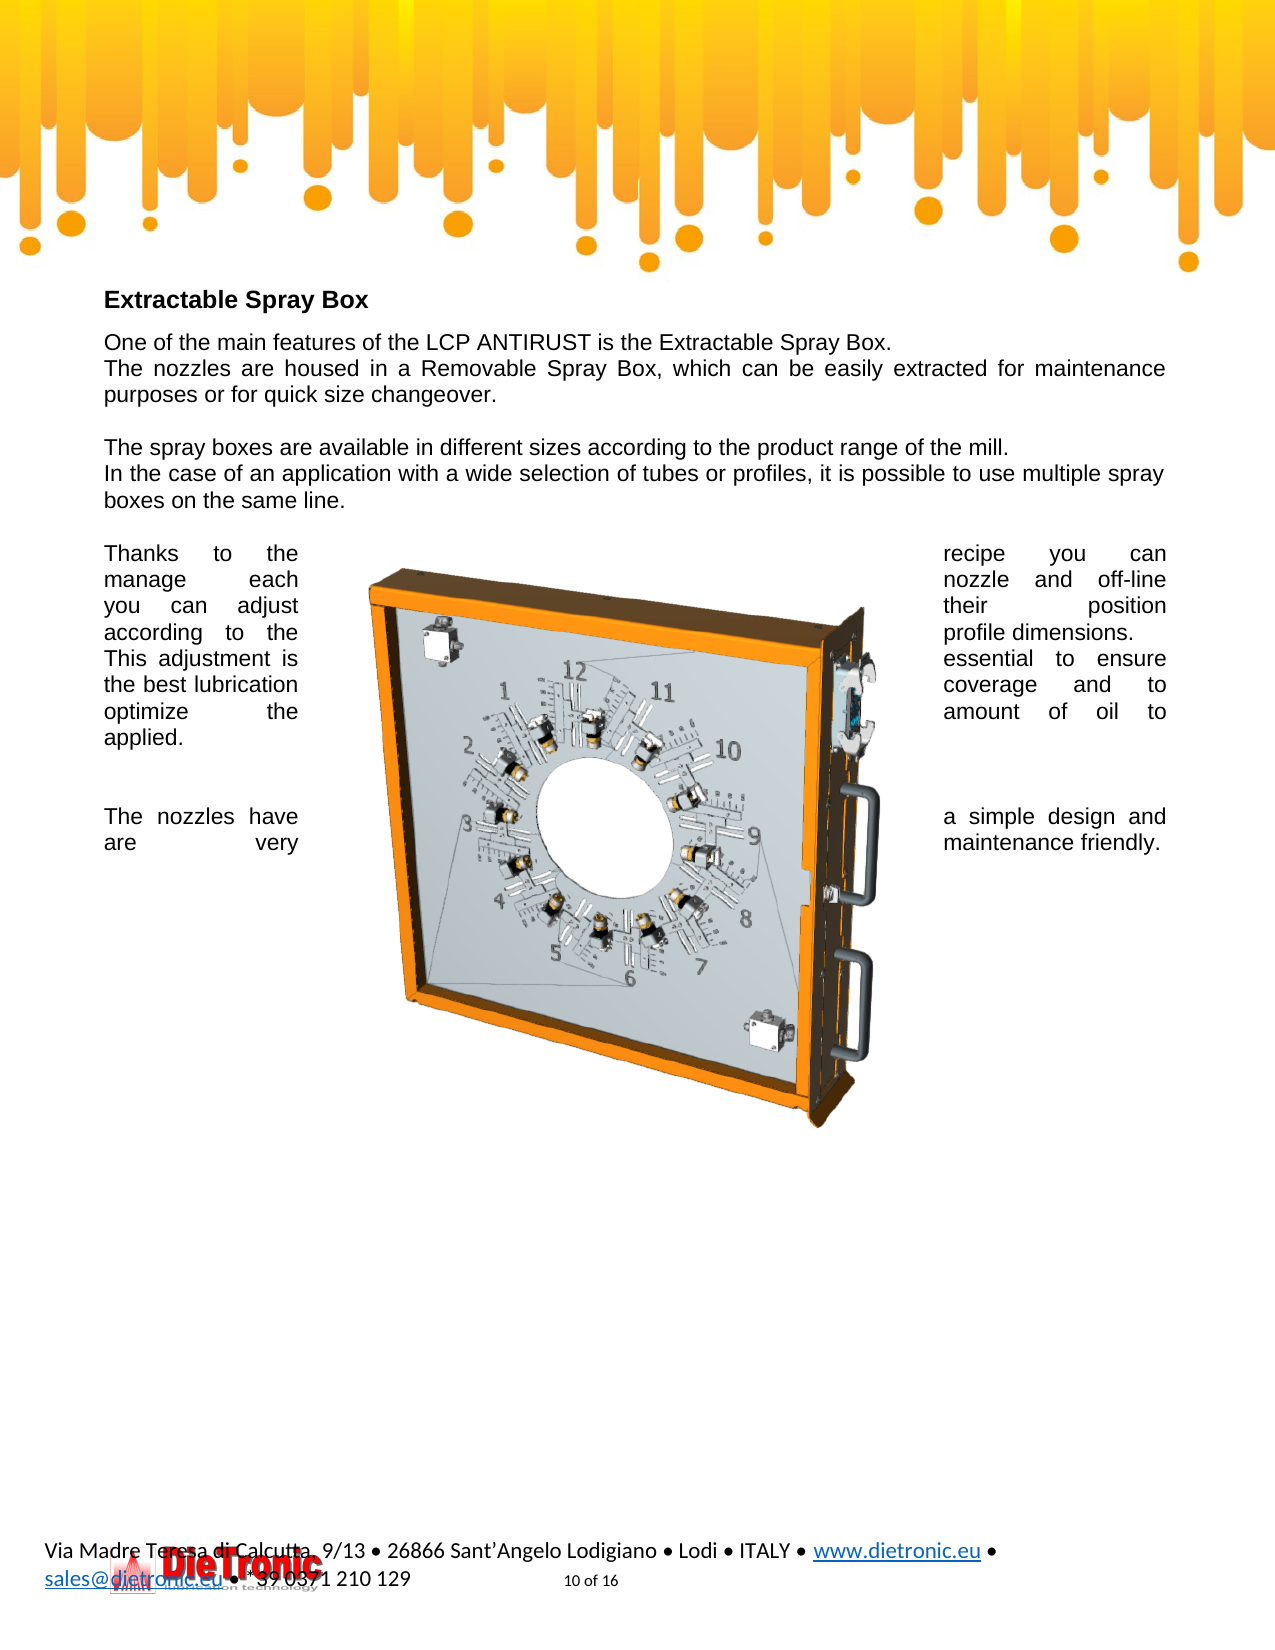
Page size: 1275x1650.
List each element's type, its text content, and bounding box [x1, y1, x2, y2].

text The nozzles have a simple design and are very maintenance friendly. [925, 803, 1167, 856]
text The nozzles have a simple design and are very maintenance friendly. [103, 803, 317, 856]
text In the case of an application with a wide selection of tubes or profiles, it is possible to use multiple spray boxes on the same line. [103, 460, 1167, 513]
text Thanks to the recipe you can manage each nozzle and off-line you can adjust their position according to the profile dimensions. [103, 539, 317, 645]
text The nozzles are housed in a Removable Spray Box, which can be easily extracted for maintenance purposes or for quick size changeover. [103, 355, 1167, 408]
text This adjustment is essential to ensure the best lubrication coverage and to optimize the amount of oil to applied. [103, 645, 317, 750]
text Thanks to the recipe you can manage each nozzle and off-line you can adjust their position according to the profile dimensions. [925, 539, 1167, 645]
text This adjustment is essential to ensure the best lubrication coverage and to optimize the amount of oil to applied. [925, 645, 1167, 750]
text One of the main features of the LCP ANTIRUST is the Extractable Spray Box. [103, 329, 1167, 355]
picture [0, 0, 1275, 283]
text Extractable Spray Box [103, 283, 1167, 314]
picture [317, 533, 925, 1159]
text The spray boxes are available in different sizes according to the product range of the mill. [103, 434, 1167, 460]
